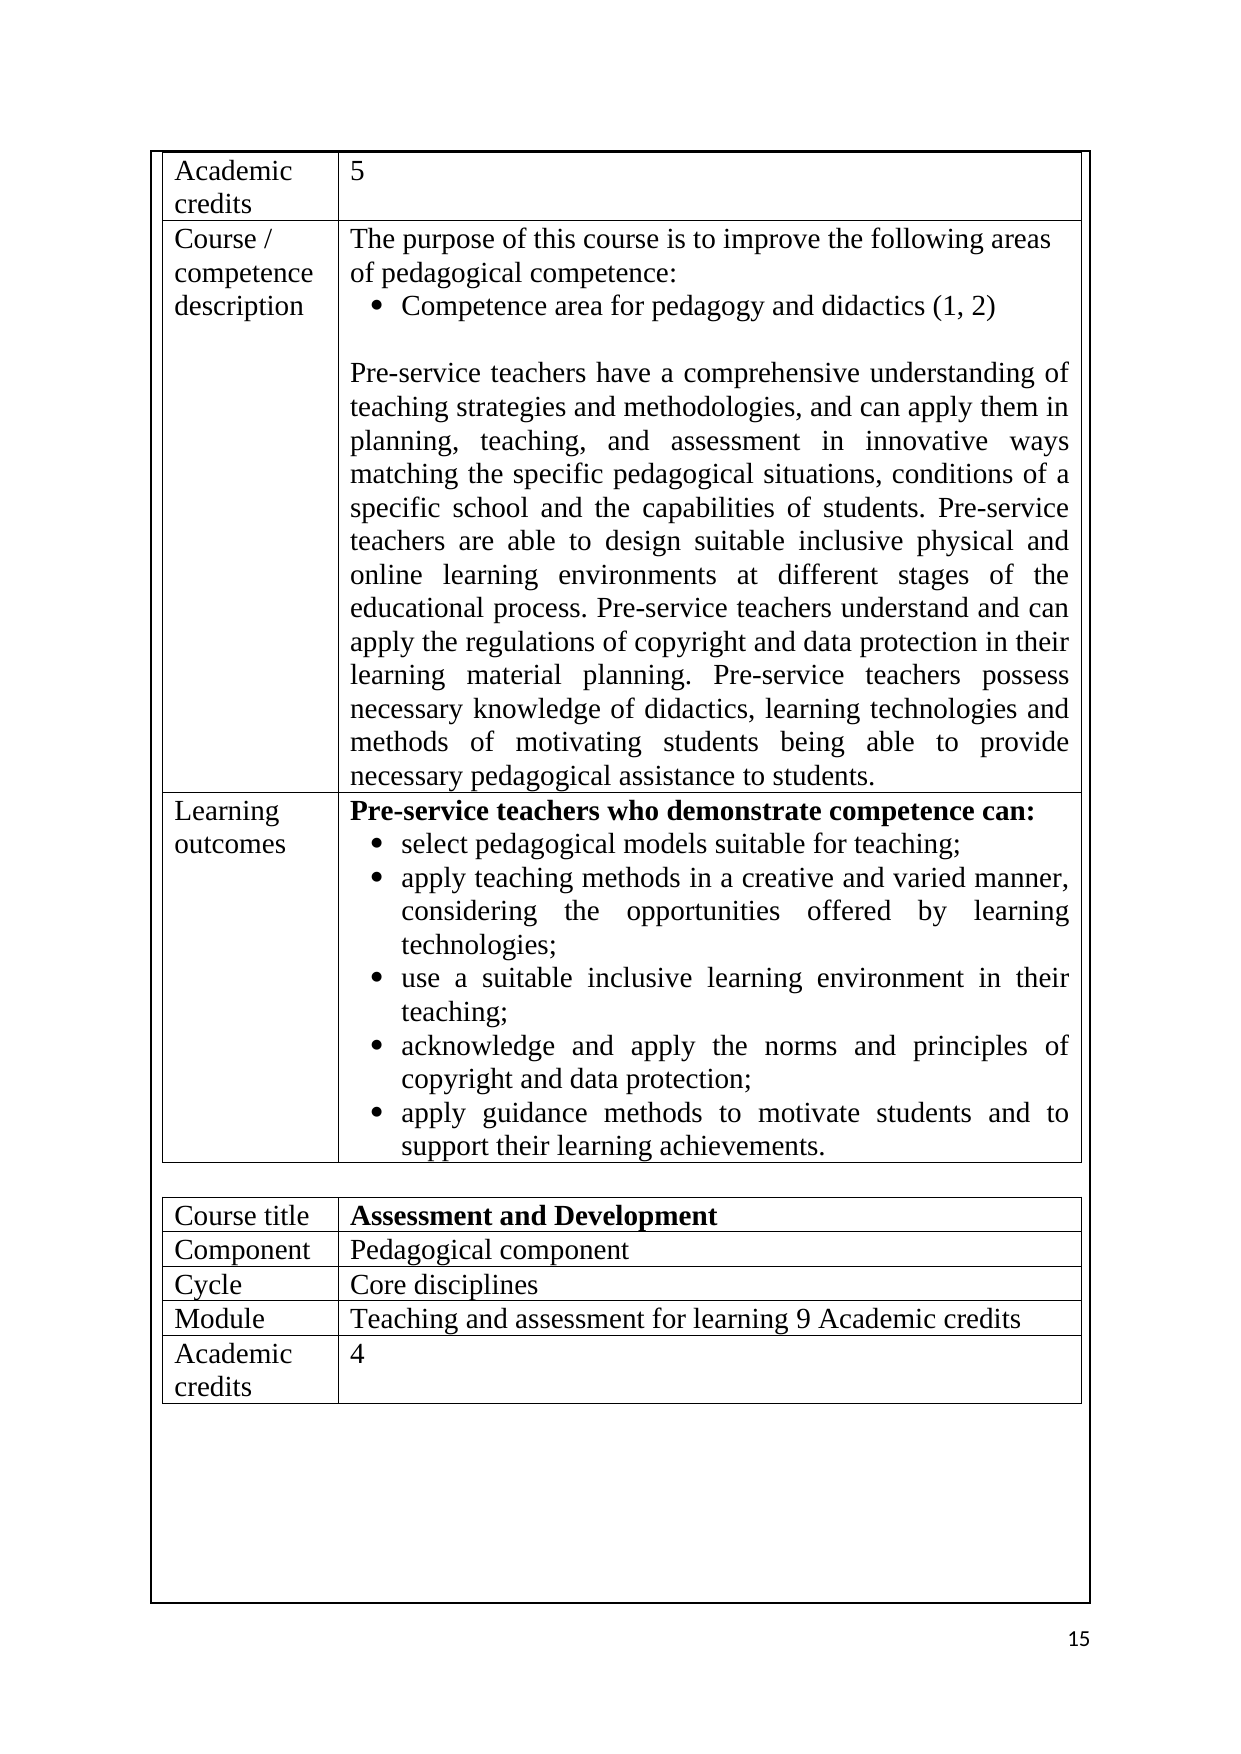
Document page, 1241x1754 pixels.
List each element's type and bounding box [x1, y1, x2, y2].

table_cell [152, 152, 1089, 1602]
